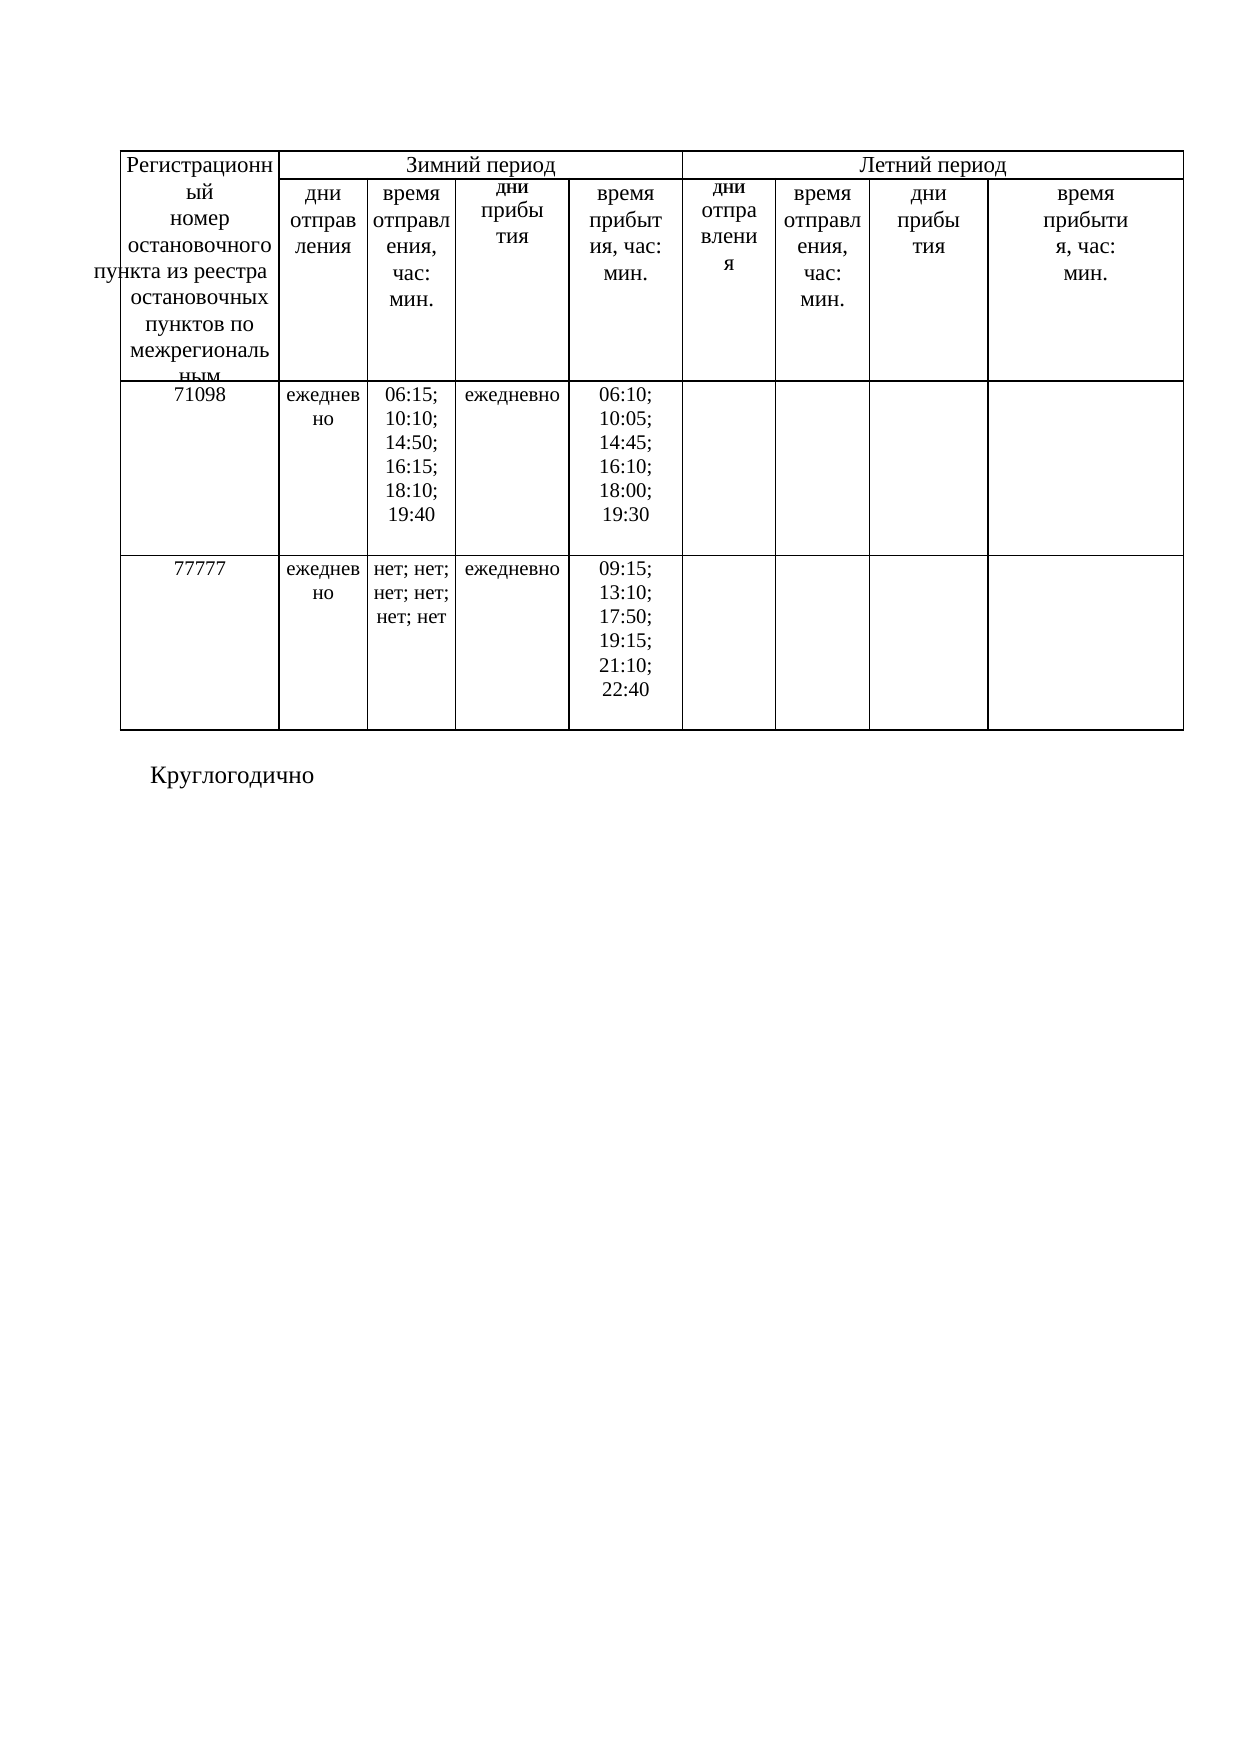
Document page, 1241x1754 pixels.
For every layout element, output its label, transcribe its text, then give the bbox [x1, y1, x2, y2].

table_cell [989, 382, 1183, 555]
table_cell ежедневно [456, 556, 568, 729]
table_cell ДНИ прибы тия [456, 180, 568, 380]
text Круглогодично [150, 760, 1090, 788]
table_cell время прибыти я, час: мин. [989, 180, 1183, 380]
table_cell время отправл ения, час: мин. [368, 180, 455, 380]
table_cell 71098 [121, 382, 278, 555]
table_header Зимний период [280, 152, 682, 178]
table_cell ежедневно [280, 382, 367, 555]
table_cell 06:10; 10:05; 14:45; 16:10; 18:00; 19:30 [570, 382, 682, 555]
table_cell [989, 556, 1183, 729]
table_cell нет; нет; нет; нет; нет; нет [368, 556, 455, 729]
table_cell ежедневно [280, 556, 367, 729]
table_cell время отправл ения, час: мин. [776, 180, 869, 380]
table_cell [683, 556, 775, 729]
table_header Летний период [683, 152, 1183, 178]
table_cell 06:15; 10:10; 14:50; 16:15; 18:10; 19:40 [368, 382, 455, 555]
table_cell дни отправ ления [280, 180, 367, 380]
table_cell ежедневно [456, 382, 568, 555]
table_cell [776, 382, 869, 555]
table_cell 09:15; 13:10; 17:50; 19:15; 21:10; 22:40 [570, 556, 682, 729]
table_cell время прибыт ия, час: мин. [570, 180, 682, 380]
table_cell ДНИ отпра влени я [683, 180, 775, 380]
table_cell 77777 [121, 556, 278, 729]
table_cell [776, 556, 869, 729]
table_cell [683, 382, 775, 555]
table_cell [870, 382, 987, 555]
table_cell дни прибы тия [870, 180, 987, 380]
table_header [121, 152, 278, 380]
table_cell [870, 556, 987, 729]
